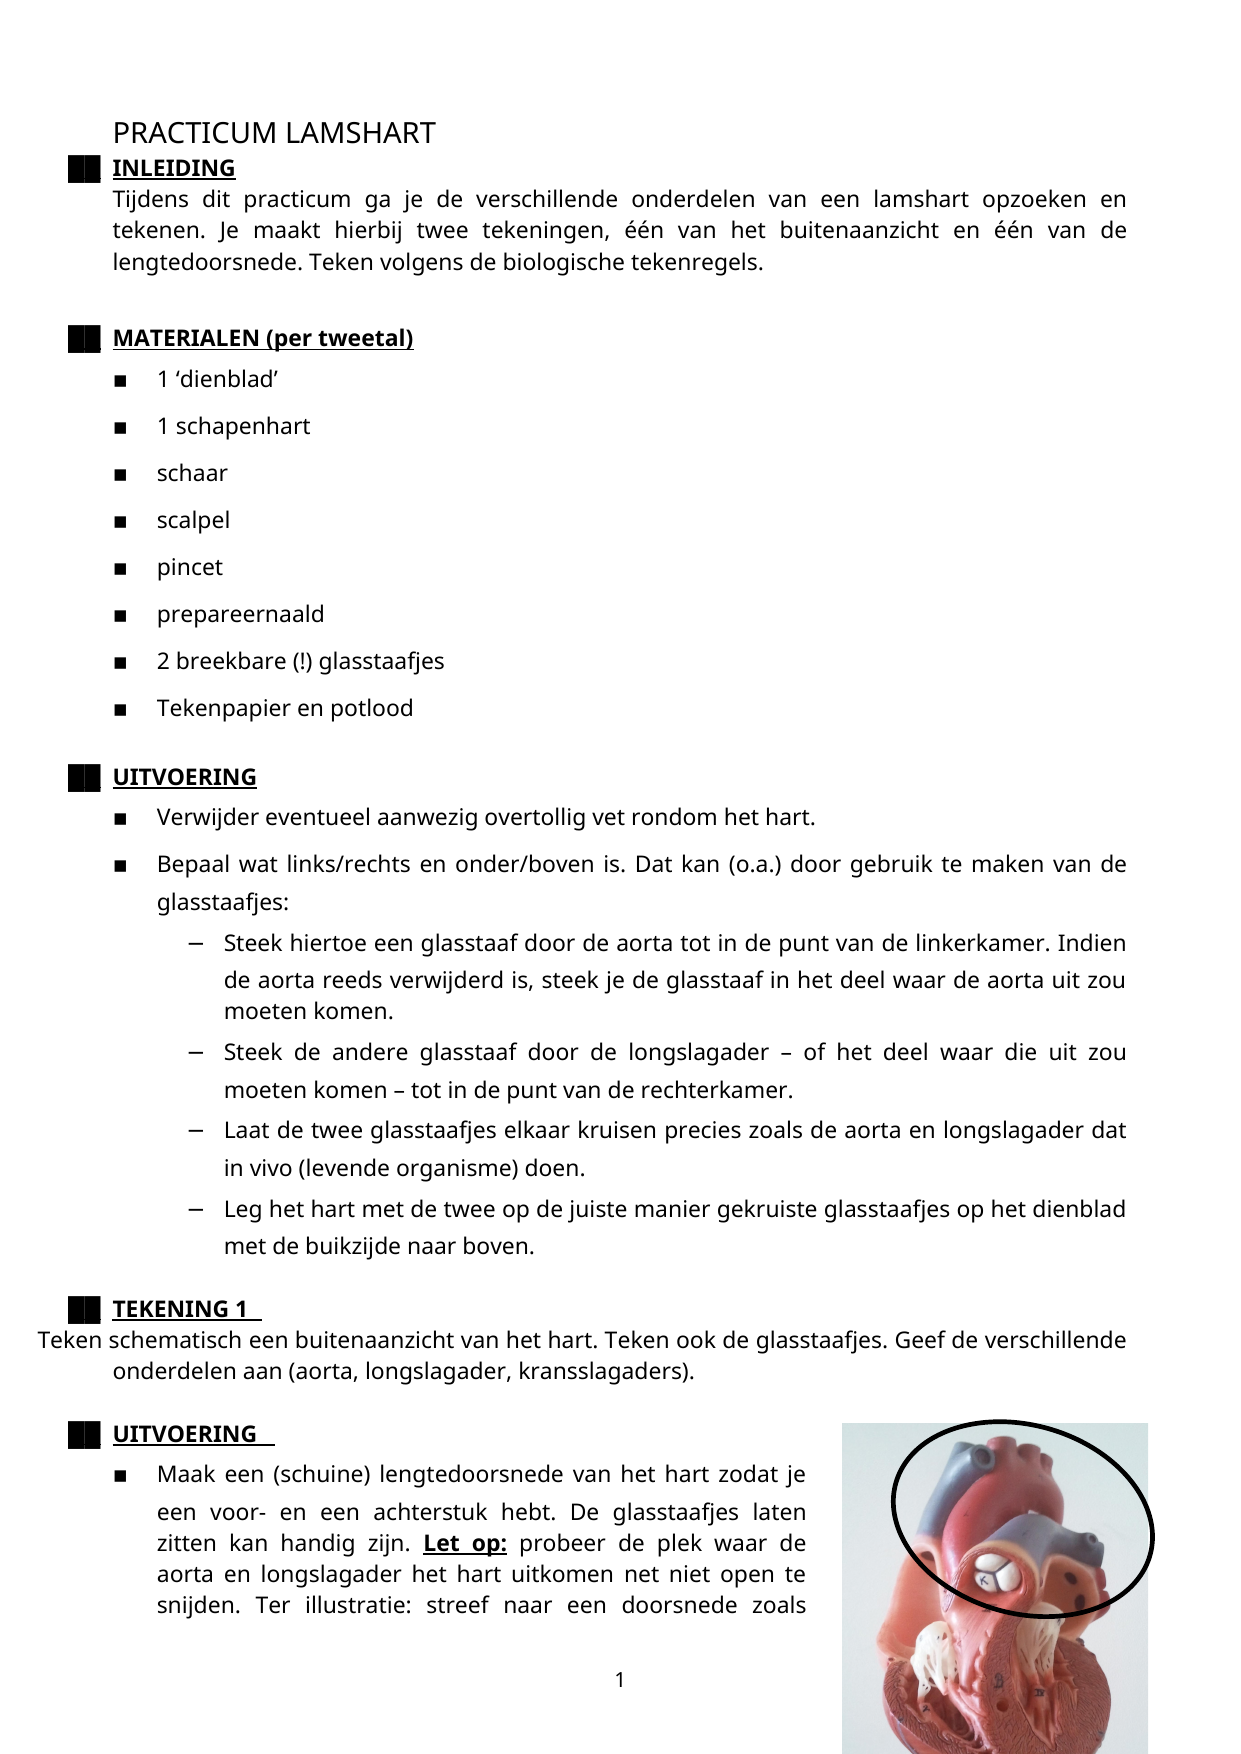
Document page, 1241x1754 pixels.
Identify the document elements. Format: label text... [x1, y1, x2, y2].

list 1 schapenhart [112, 401, 1128, 447]
text ██ INLEIDING [68, 152, 1128, 183]
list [112, 1449, 807, 1621]
picture [1040, 1423, 1149, 1504]
text ██ UITVOERING [68, 761, 1128, 792]
list prepareernaald [112, 588, 1128, 635]
picture [896, 1425, 1149, 1614]
list Tekenpapier en potlood [112, 682, 1128, 729]
list Verwijder eventueel aanwezig overtollig vet rondom het hart. [112, 792, 1128, 839]
text Tijdens dit practicum ga je de verschillende onderdelen van een lamshart opzoeken en tekenen. Je maakt hierbij twee tekeningen, één van het buitenaanzicht en één van de lengtedoorsnede. Teken volgens de biologische tekenregels. [112, 183, 1128, 277]
text Teken schematisch een buitenaanzicht van het hart. Teken ook de glasstaafjes. Geef de verschillende onderdelen aan (aorta, longslagader, kransslagaders). [37, 1324, 1128, 1386]
list 2 breekbare (!) glasstaafjes [112, 635, 1128, 682]
list 1 ‘dienblad’ [112, 353, 1128, 401]
text ██ TEKENING 1 [68, 1292, 1128, 1324]
picture [842, 1423, 1149, 1754]
text PRACTICUM LAMSHART [112, 112, 1128, 152]
list Bepaal wat links/rechts en onder/boven is. Dat kan (o.a.) door gebruik te maken van de glasstaafjes: [112, 839, 1128, 917]
text ██ MATERIALEN (per tweetal) [68, 322, 1128, 353]
list schaar [112, 447, 1128, 494]
list pincet [112, 541, 1128, 588]
list Steek hiertoe een glasstaaf door de aorta tot in de punt van de linkerkamer. Indien de aorta reeds verwijderd is, steek je de glasstaaf in het deel waar de aorta uit zou moeten komen. [186, 917, 1128, 1027]
list Steek de andere glasstaaf door de longslagader – of het deel waar die uit zou moeten komen – tot in de punt van de rechterkamer. [186, 1027, 1128, 1105]
list Laat de twee glasstaafjes elkaar kruisen precies zoals de aorta en longslagader dat in vivo (levende organisme) doen. [186, 1105, 1128, 1183]
list Leg het hart met de twee op de juiste manier gekruiste glasstaafjes op het dienblad met de buikzijde naar boven. [186, 1183, 1128, 1261]
text ██ UITVOERING [68, 1417, 1128, 1449]
list scalpel [112, 494, 1128, 541]
